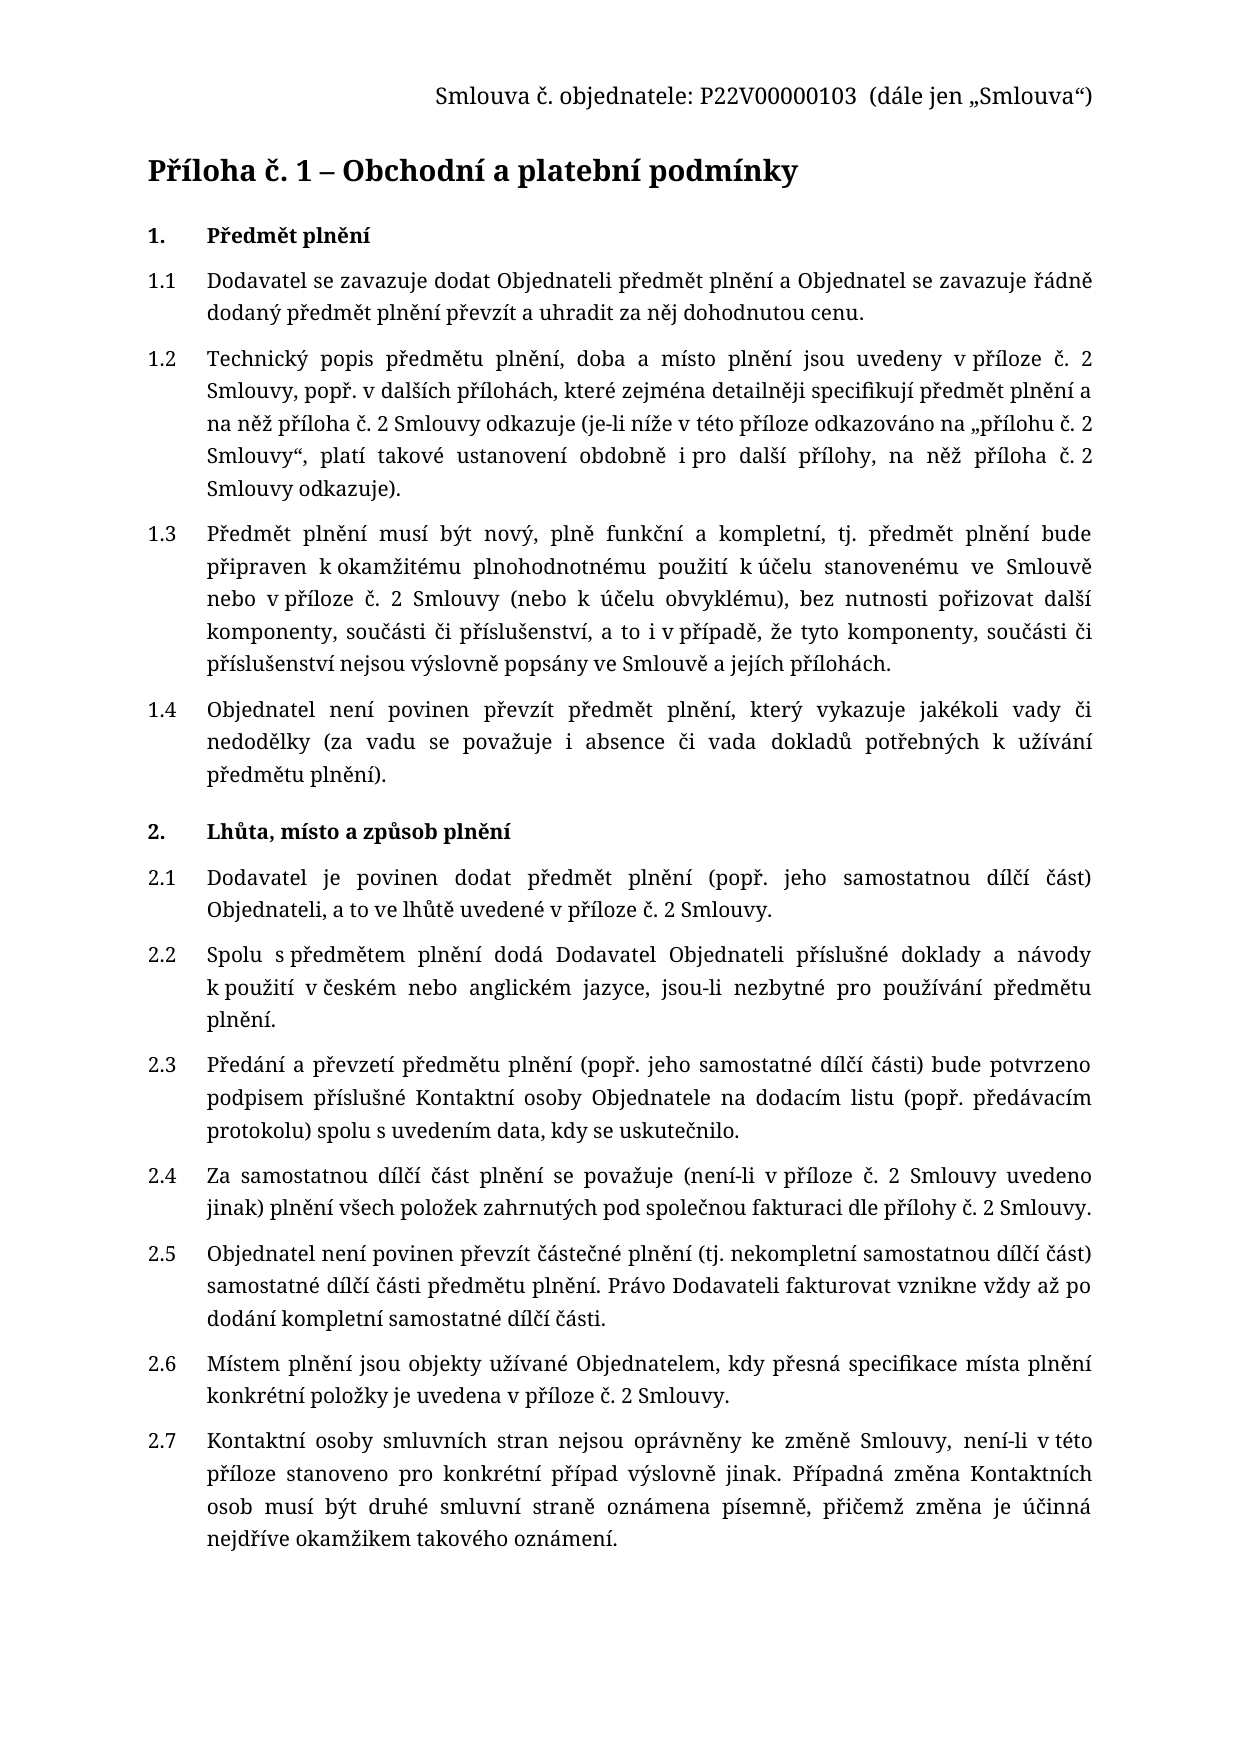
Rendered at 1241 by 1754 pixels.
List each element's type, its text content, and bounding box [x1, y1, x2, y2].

text Příloha č. 1 – Obchodní a platební podmínky [148, 150, 1093, 190]
list Dodavatel se zavazuje dodat Objednateli předmět plnění a Objednatel se zavazuje řádně dodaný předmět plnění převzít a uhradit za něj dohodnutou cenu. [148, 266, 1093, 327]
list Za samostatnou dílčí část plnění se považuje (není-li v příloze č. 2 Smlouvy uvedeno jinak) plnění všech položek zahrnutých pod společnou fakturaci dle přílohy č. 2 Smlouvy. [148, 1161, 1093, 1222]
list Objednatel není povinen převzít předmět plnění, který vykazuje jakékoli vady či nedodělky (za vadu se považuje i absence či vada dokladů potřebných k užívání předmětu plnění). [148, 695, 1093, 788]
list Dodavatel je povinen dodat předmět plnění (popř. jeho samostatnou dílčí část) Objednateli, a to ve lhůtě uvedené v příloze č. 2 Smlouvy. [148, 863, 1093, 924]
list Lhůta, místo a způsob plnění [148, 817, 1093, 846]
list Předmět plnění musí být nový, plně funkční a kompletní, tj. předmět plnění bude připraven k okamžitému plnohodnotnému použití k účelu stanovenému ve Smlouvě nebo v příloze č. 2 Smlouvy (nebo k účelu obvyklému), bez nutnosti pořizovat další komponenty, součásti či příslušenství, a to i v případě, že tyto komponenty, součásti či příslušenství nejsou výslovně popsány ve Smlouvě a jejích přílohách. [148, 519, 1093, 678]
list Technický popis předmětu plnění, doba a místo plnění jsou uvedeny v příloze č. 2 Smlouvy, popř. v dalších přílohách, které zejména detailněji specifikují předmět plnění a na něž příloha č. 2 Smlouvy odkazuje (je-li níže v této příloze odkazováno na „přílohu č. 2 Smlouvy“, platí takové ustanovení obdobně i pro další přílohy, na něž příloha č. 2 Smlouvy odkazuje). [148, 344, 1093, 502]
list Kontaktní osoby smluvních stran nejsou oprávněny ke změně Smlouvy, není-li v této příloze stanoveno pro konkrétní případ výslovně jinak. Případná změna Kontaktních osob musí být druhé smluvní straně oznámena písemně, přičemž změna je účinná nejdříve okamžikem takového oznámení. [148, 1427, 1093, 1553]
list Předmět plnění [148, 221, 1093, 249]
list Předání a převzetí předmětu plnění (popř. jeho samostatné dílčí části) bude potvrzeno podpisem příslušné Kontaktní osoby Objednatele na dodacím listu (popř. předávacím protokolu) spolu s uvedením data, kdy se uskutečnilo. [148, 1051, 1093, 1144]
list Spolu s předmětem plnění dodá Dodavatel Objednateli příslušné doklady a návody k použití v českém nebo anglickém jazyce, jsou-li nezbytné pro používání předmětu plnění. [148, 940, 1093, 1034]
list Místem plnění jsou objekty užívané Objednatelem, kdy přesná specifikace místa plnění konkrétní položky je uvedena v příloze č. 2 Smlouvy. [148, 1349, 1093, 1410]
list Objednatel není povinen převzít částečné plnění (tj. nekompletní samostatnou dílčí část) samostatné dílčí části předmětu plnění. Právo Dodavateli fakturovat vznikne vždy až po dodání kompletní samostatné dílčí části. [148, 1239, 1093, 1332]
